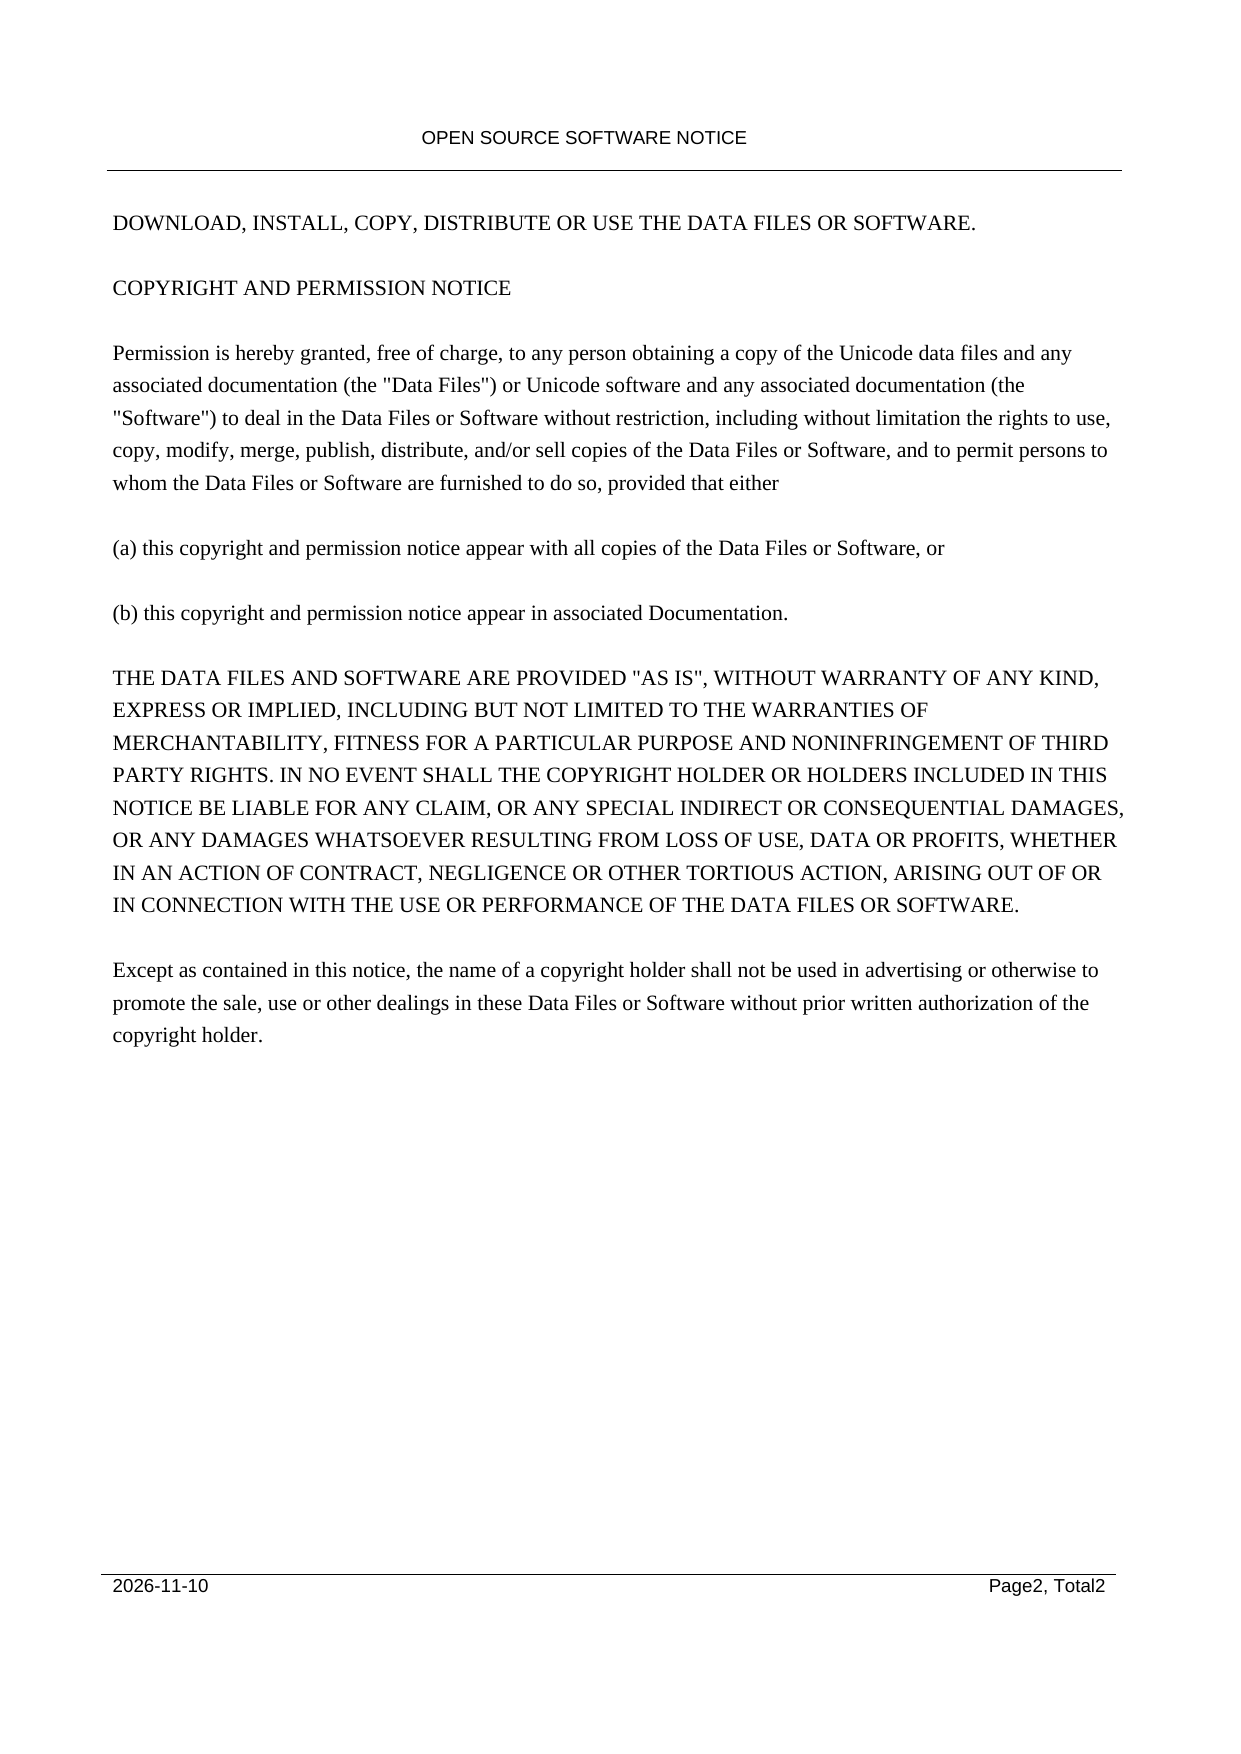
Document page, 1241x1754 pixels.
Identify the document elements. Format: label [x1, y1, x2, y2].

text [112, 206, 1128, 1084]
